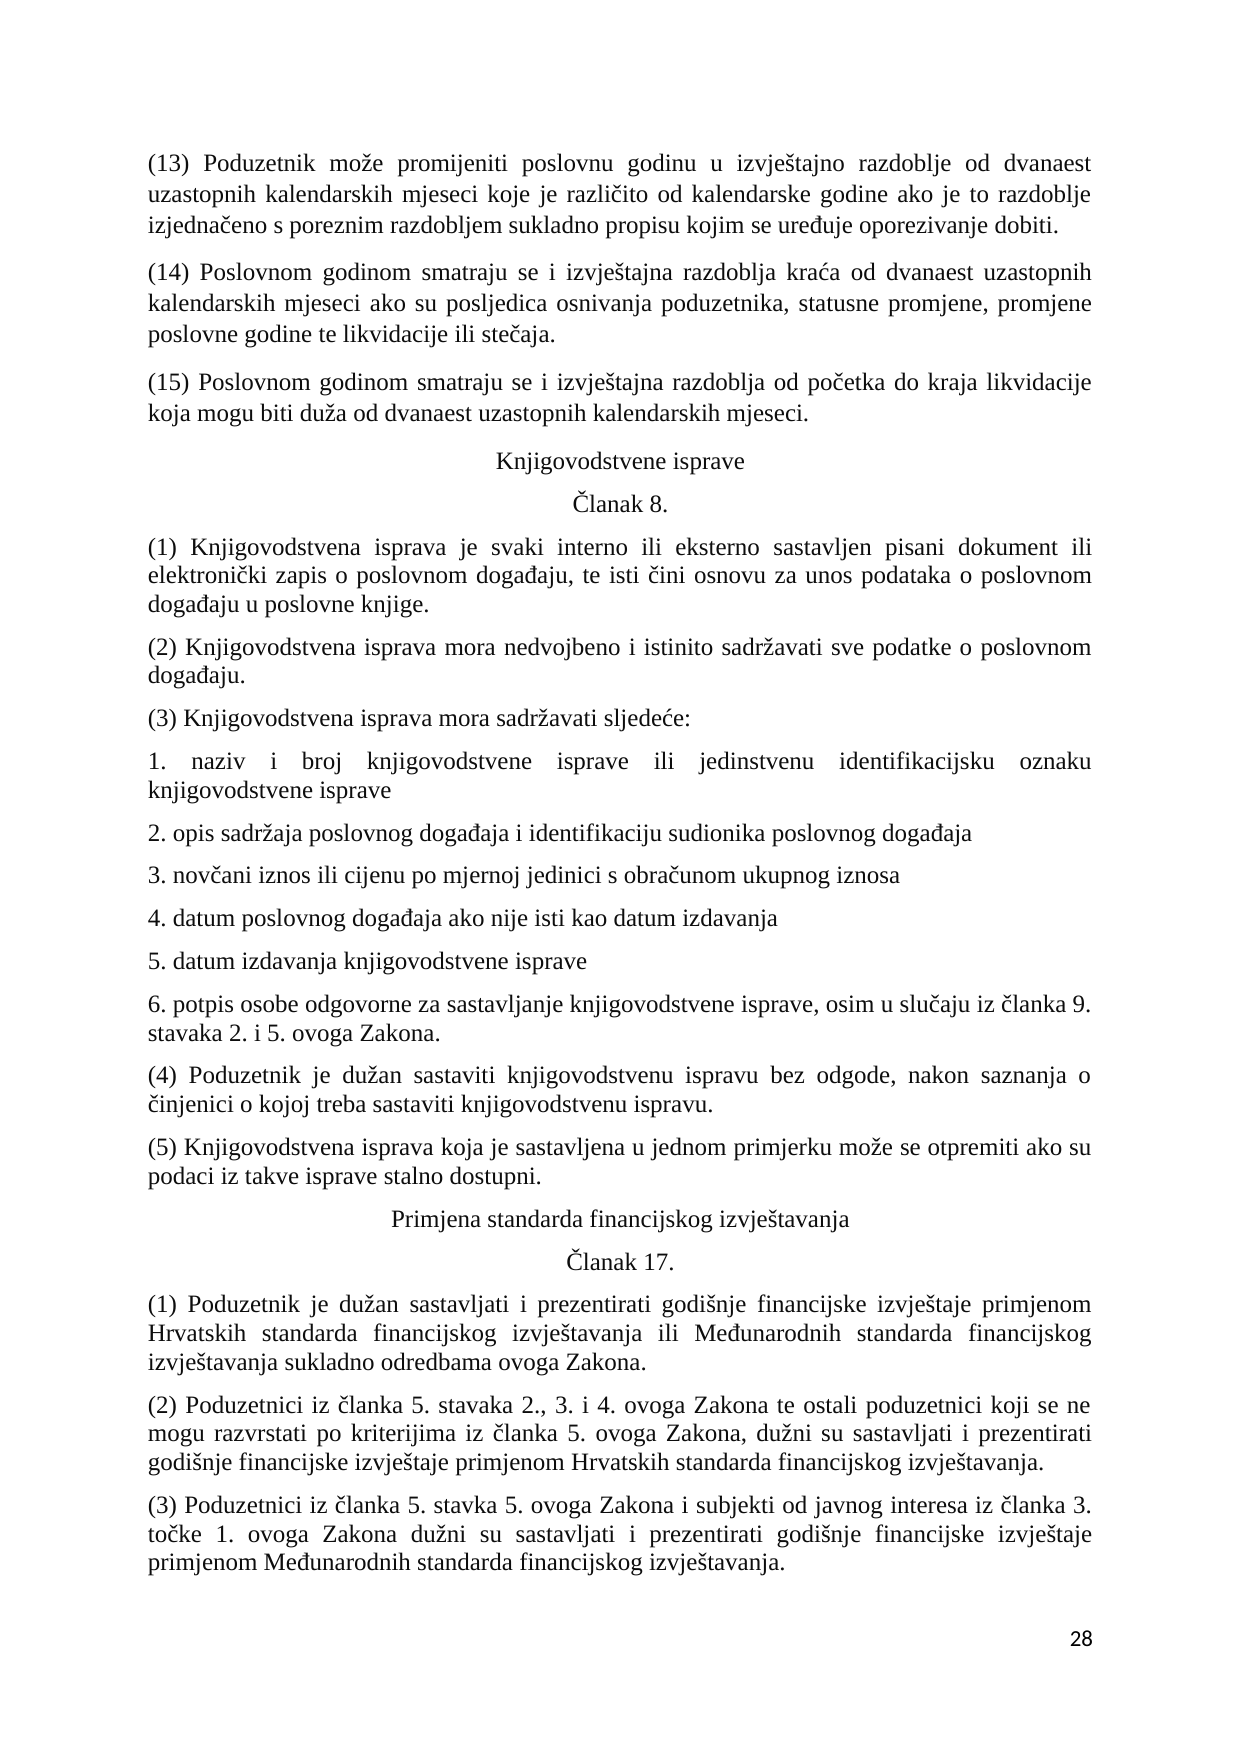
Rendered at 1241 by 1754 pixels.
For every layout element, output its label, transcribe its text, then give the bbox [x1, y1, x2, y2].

text (3) Knjigovodstvena isprava mora sadržavati sljedeće: [148, 703, 1093, 732]
text 6. potpis osobe odgovorne za sastavljanje knjigovodstvene isprave, osim u slučaju iz članka 9. stavaka 2. i 5. ovoga Zakona. [148, 989, 1093, 1047]
text Članak 8. [148, 489, 1093, 517]
text (1) Poduzetnik je dužan sastavljati i prezentirati godišnje financijske izvještaje primjenom Hrvatskih standarda financijskog izvještavanja ili Međunarodnih standarda financijskog izvještavanja sukladno odredbama ovoga Zakona. [148, 1289, 1093, 1376]
text Knjigovodstvene isprave [148, 446, 1093, 475]
text (4) Poduzetnik je dužan sastaviti knjigovodstvenu ispravu bez odgode, nakon saznanja o činjenici o kojoj treba sastaviti knjigovodstvenu ispravu. [148, 1061, 1093, 1118]
text 1. naziv i broj knjigovodstvene isprave ili jedinstvenu identifikacijsku oznaku knjigovodstvene isprave [148, 746, 1093, 804]
text 5. datum izdavanja knjigovodstvene isprave [148, 946, 1093, 975]
text (14) Poslovnom godinom smatraju se i izvještajna razdoblja kraća od dvanaest uzastopnih kalendarskih mjeseci ako su posljedica osnivanja poduzetnika, statusne promjene, promjene poslovne godine te likvidacije ili stečaja. [148, 257, 1093, 348]
text Primjena standarda financijskog izvještavanja [148, 1204, 1093, 1232]
text (15) Poslovnom godinom smatraju se i izvještajna razdoblja od početka do kraja likvidacije koja mogu biti duža od dvanaest uzastopnih kalendarskih mjeseci. [148, 367, 1093, 427]
text 3. novčani iznos ili cijenu po mjernoj jedinici s obračunom ukupnog iznosa [148, 861, 1093, 889]
text 2. opis sadržaja poslovnog događaja i identifikaciju sudionika poslovnog događaja [148, 818, 1093, 847]
text (2) Knjigovodstvena isprava mora nedvojbeno i istinito sadržavati sve podatke o poslovnom događaju. [148, 632, 1093, 689]
text (13) Poduzetnik može promijeniti poslovnu godinu u izvještajno razdoblje od dvanaest uzastopnih kalendarskih mjeseci koje je različito od kalendarske godine ako je to razdoblje izjednačeno s poreznim razdobljem sukladno propisu kojim se uređuje oporezivanje dobiti. [148, 148, 1093, 238]
text (3) Poduzetnici iz članka 5. stavka 5. ovoga Zakona i subjekti od javnog interesa iz članka 3. točke 1. ovoga Zakona dužni su sastavljati i prezentirati godišnje financijske izvještaje primjenom Međunarodnih standarda financijskog izvještavanja. [148, 1490, 1093, 1576]
text Članak 17. [148, 1247, 1093, 1275]
text (5) Knjigovodstvena isprava koja je sastavljena u jednom primjerku može se otpremiti ako su podaci iz takve isprave stalno dostupni. [148, 1132, 1093, 1190]
text (2) Poduzetnici iz članka 5. stavaka 2., 3. i 4. ovoga Zakona te ostali poduzetnici koji se ne mogu razvrstati po kriterijima iz članka 5. ovoga Zakona, dužni su sastavljati i prezentirati godišnje financijske izvještaje primjenom Hrvatskih standarda financijskog izvještavanja. [148, 1390, 1093, 1476]
text (1) Knjigovodstvena isprava je svaki interno ili eksterno sastavljen pisani dokument ili elektronički zapis o poslovnom događaju, te isti čini osnovu za unos podataka o poslovnom događaju u poslovne knjige. [148, 532, 1093, 618]
text 4. datum poslovnog događaja ako nije isti kao datum izdavanja [148, 903, 1093, 932]
